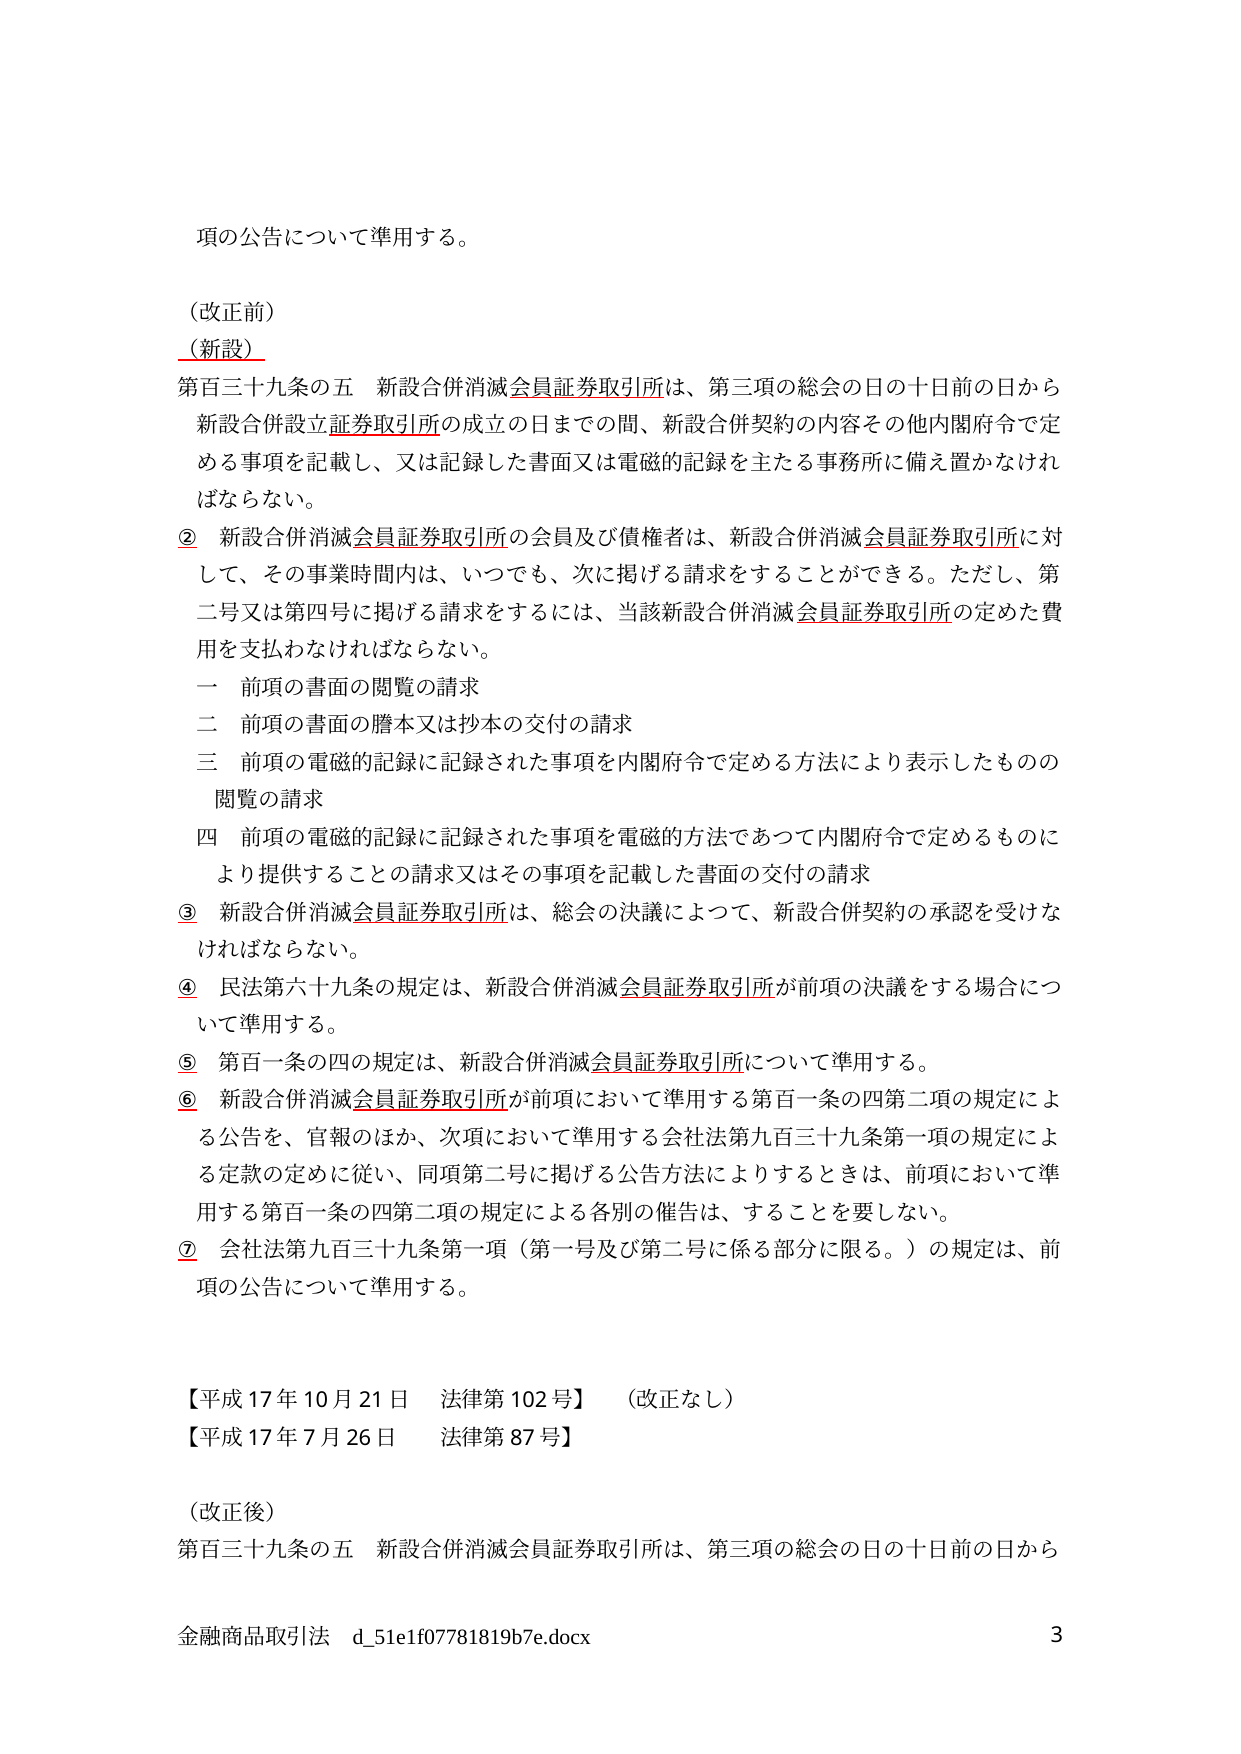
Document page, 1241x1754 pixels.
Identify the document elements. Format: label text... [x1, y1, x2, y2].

text 第百三十九条の五 新設合併消滅会員証券取引所は、第三項の総会の日の十日前の日から新設合併設立証券取引所の成立の日までの間、新設合併契約の内容その他内閣府令で定める事項を記載し、又は記録した書面又は電磁的記録を主たる事務所に備え置かなければならない。 [177, 367, 1063, 517]
text 二 前項の書面の謄本又は抄本の交付の請求 [196, 704, 1063, 742]
text 三 前項の電磁的記録に記録された事項を内閣府令で定める方法により表示したものの閲覧の請求 [196, 742, 1063, 817]
text 【平成17年10月21日 法律第102号】 （改正なし） [177, 1379, 1063, 1417]
text 四 前項の電磁的記録に記録された事項を電磁的方法であつて内閣府令で定めるものにより提供することの請求又はその事項を記載した書面の交付の請求 [196, 817, 1063, 892]
text ⑥ 新設合併消滅会員証券取引所が前項において準用する第百一条の四第二項の規定による公告を、官報のほか、次項において準用する会社法第九百三十九条第一項の規定による定款の定めに従い、同項第二号に掲げる公告方法によりするときは、前項において準用する第百一条の四第二項の規定による各別の催告は、することを要しない。 [177, 1079, 1063, 1229]
text ⑤ 第百一条の四の規定は、新設合併消滅会員証券取引所について準用する。 [177, 1042, 1063, 1079]
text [177, 1529, 1063, 1567]
text 一 前項の書面の閲覧の請求 [196, 667, 1063, 704]
text （新設） [177, 329, 1063, 367]
text 【平成17年7月26日 法律第87号】 [177, 1417, 1063, 1454]
text ⑦ 会社法第九百三十九条第一項（第一号及び第二号に係る部分に限る。）の規定は、前項の公告について準用する。 [177, 1229, 1063, 1304]
text （改正後） [177, 1492, 1063, 1529]
text ③ 新設合併消滅会員証券取引所は、総会の決議によつて、新設合併契約の承認を受けなければならない。 [177, 892, 1063, 967]
text ② 新設合併消滅会員証券取引所の会員及び債権者は、新設合併消滅会員証券取引所に対して、その事業時間内は、いつでも、次に掲げる請求をすることができる。ただし、第二号又は第四号に掲げる請求をするには、当該新設合併消滅会員証券取引所の定めた費用を支払わなければならない。 [177, 517, 1063, 667]
text （改正前） [177, 292, 1063, 329]
text ④ 民法第六十九条の規定は、新設合併消滅会員証券取引所が前項の決議をする場合について準用する。 [177, 967, 1063, 1042]
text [177, 217, 1063, 254]
